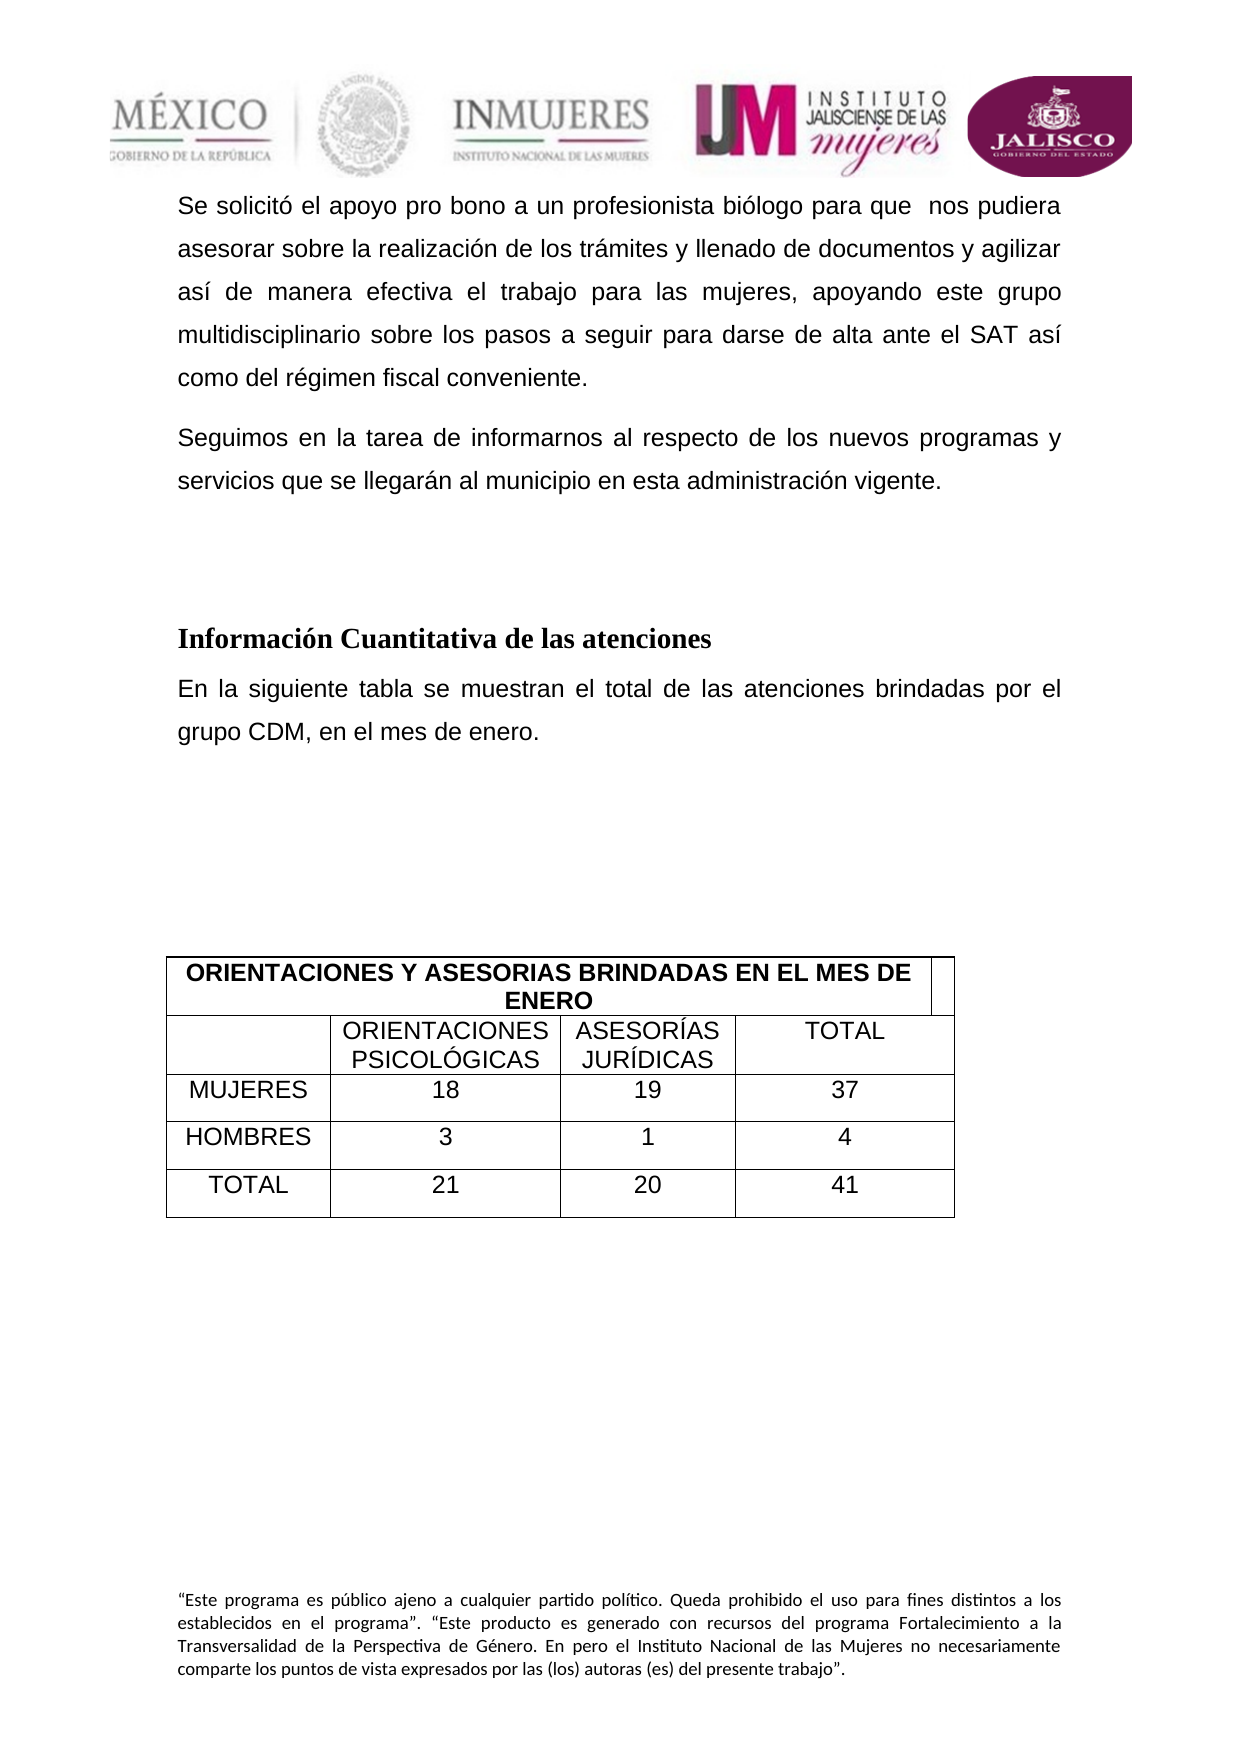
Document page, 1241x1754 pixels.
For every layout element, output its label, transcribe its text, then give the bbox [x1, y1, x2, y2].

table_cell TOTAL [736, 1016, 954, 1073]
table_cell 41 [736, 1170, 954, 1217]
table_cell 37 [736, 1075, 954, 1121]
text En la siguiente tabla se muestran el total de las atenciones brindadas por el grupo CDM, en el mes de enero. [177, 674, 1063, 746]
table_cell TOTAL [167, 1170, 330, 1217]
table_cell 4 [736, 1122, 954, 1169]
table_cell [167, 1016, 330, 1073]
text Información Cuantitativa de las atenciones [177, 621, 1063, 655]
table_cell ORIENTACIONES PSICOLÓGICAS [331, 1016, 560, 1073]
table_header [932, 958, 954, 1015]
table_cell 1 [561, 1122, 735, 1169]
table_header ORIENTACIONES Y ASESORIAS BRINDADAS EN EL MES DE ENERO [167, 958, 931, 1015]
text Seguimos en la tarea de informarnos al respecto de los nuevos programas y servicios que se llegarán al municipio en esta administración vigente. [177, 423, 1063, 495]
picture [108, 64, 1132, 177]
table_cell 20 [561, 1170, 735, 1217]
table_cell 3 [331, 1122, 560, 1169]
table_cell 19 [561, 1075, 735, 1121]
table_cell HOMBRES [167, 1122, 330, 1169]
table_cell 21 [331, 1170, 560, 1217]
table_cell ASESORÍAS JURÍDICAS [561, 1016, 735, 1073]
table_cell MUJERES [167, 1075, 330, 1121]
text Se solicitó el apoyo pro bono a un profesionista biólogo para que nos pudiera asesorar sobre la realización de los trámites y llenado de documentos y agilizar así de manera efectiva el trabajo para las mujeres, apoyando este grupo multidisciplinario sobre los pasos a seguir para darse de alta ante el SAT así como del régimen fiscal conveniente. [177, 162, 1063, 392]
table_cell 18 [331, 1075, 560, 1121]
